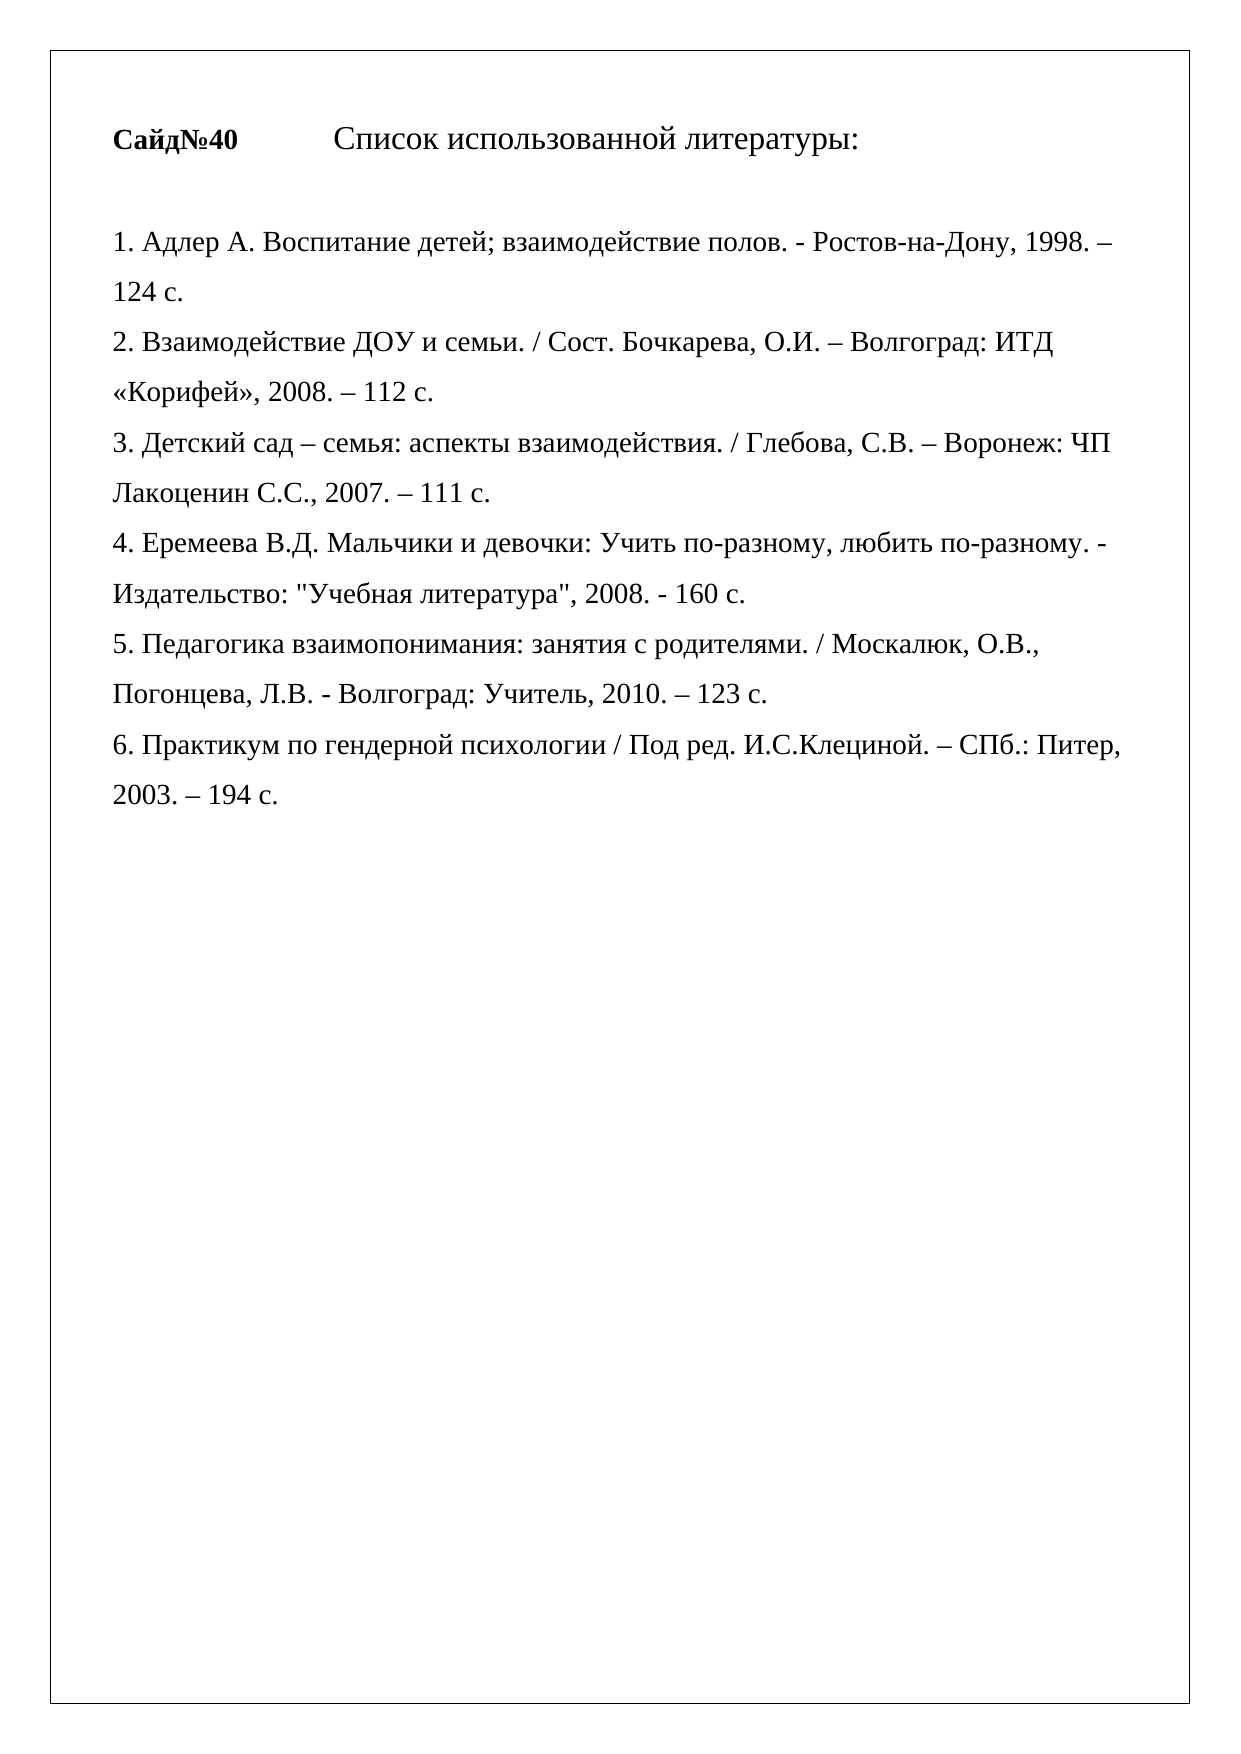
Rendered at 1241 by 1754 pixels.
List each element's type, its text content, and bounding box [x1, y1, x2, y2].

text Сайд№40 Список использованной литературы: 1. Адлер А. Воспитание детей; взаимодействие полов. - Ростов-на-Дону, 1998. – 124 с. 2. Взаимодействие ДОУ и семьи. / Сост. Бочкарева, О.И. – Волгоград: ИТД «Корифей», 2008. – 112 с. 3. Детский сад – семья: аспекты взаимодействия. / Глебова, С.В. – Воронеж: ЧП Лакоценин С.С., 2007. – 111 с. 4. Еремеева В.Д. Мальчики и девочки: Учить по-разному, любить по-разному. - Издательство: "Учебная литература", 2008. - 160 с. 5. Педагогика взаимопонимания: занятия с родителями. / Москалюк, О.В., Погонцева, Л.В. - Волгоград: Учитель, 2010. – 123 с. 6. Практикум по гендерной психологии / Под ред. И.С.Клециной. – СПб.: Питер, 2003. – 194 с. [112, 118, 1128, 811]
